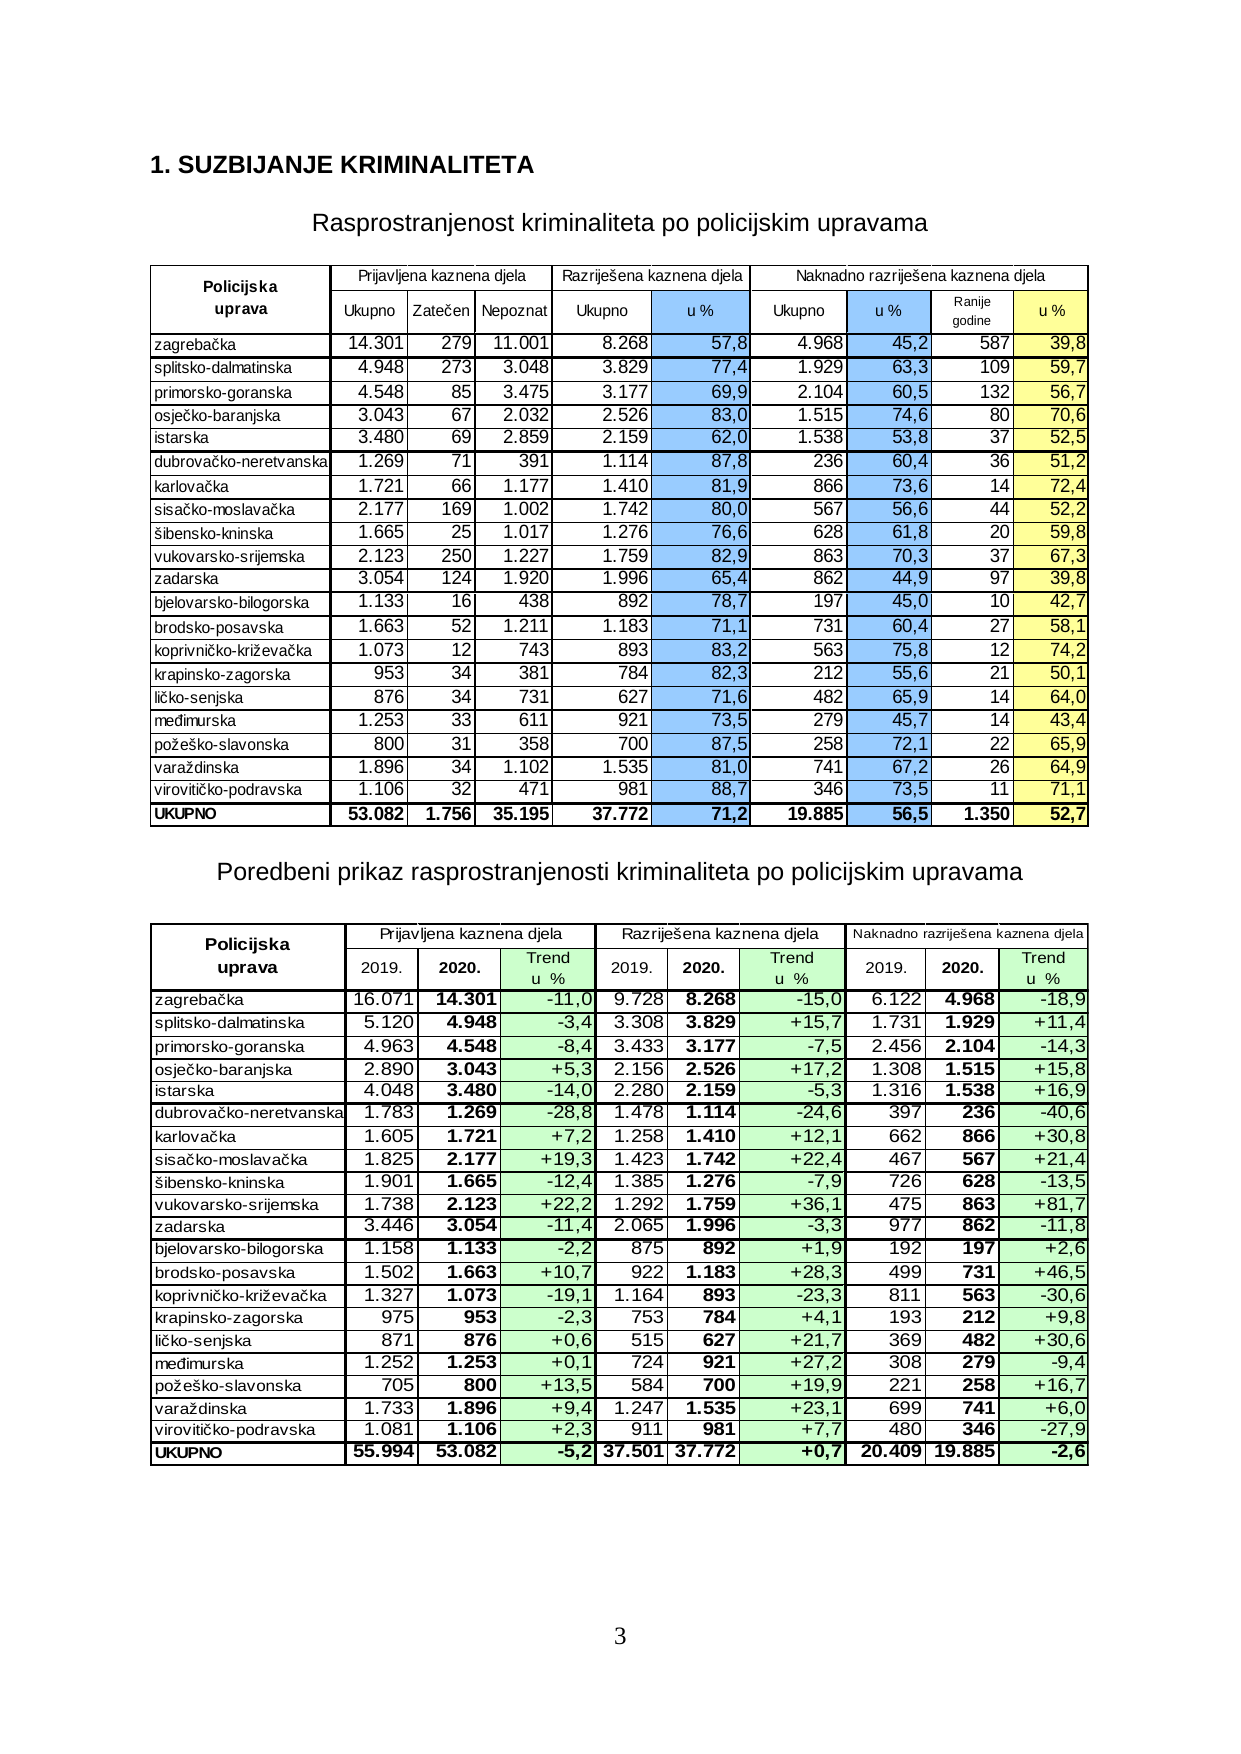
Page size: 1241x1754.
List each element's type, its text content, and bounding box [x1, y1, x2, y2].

text Rasprostranjenost kriminaliteta po policijskim upravama [150, 207, 1090, 236]
text Poredbeni prikaz rasprostranjenosti kriminaliteta po policijskim upravama [150, 857, 1090, 886]
text 1. SUZBIJANJE KRIMINALITETA [150, 150, 1090, 179]
